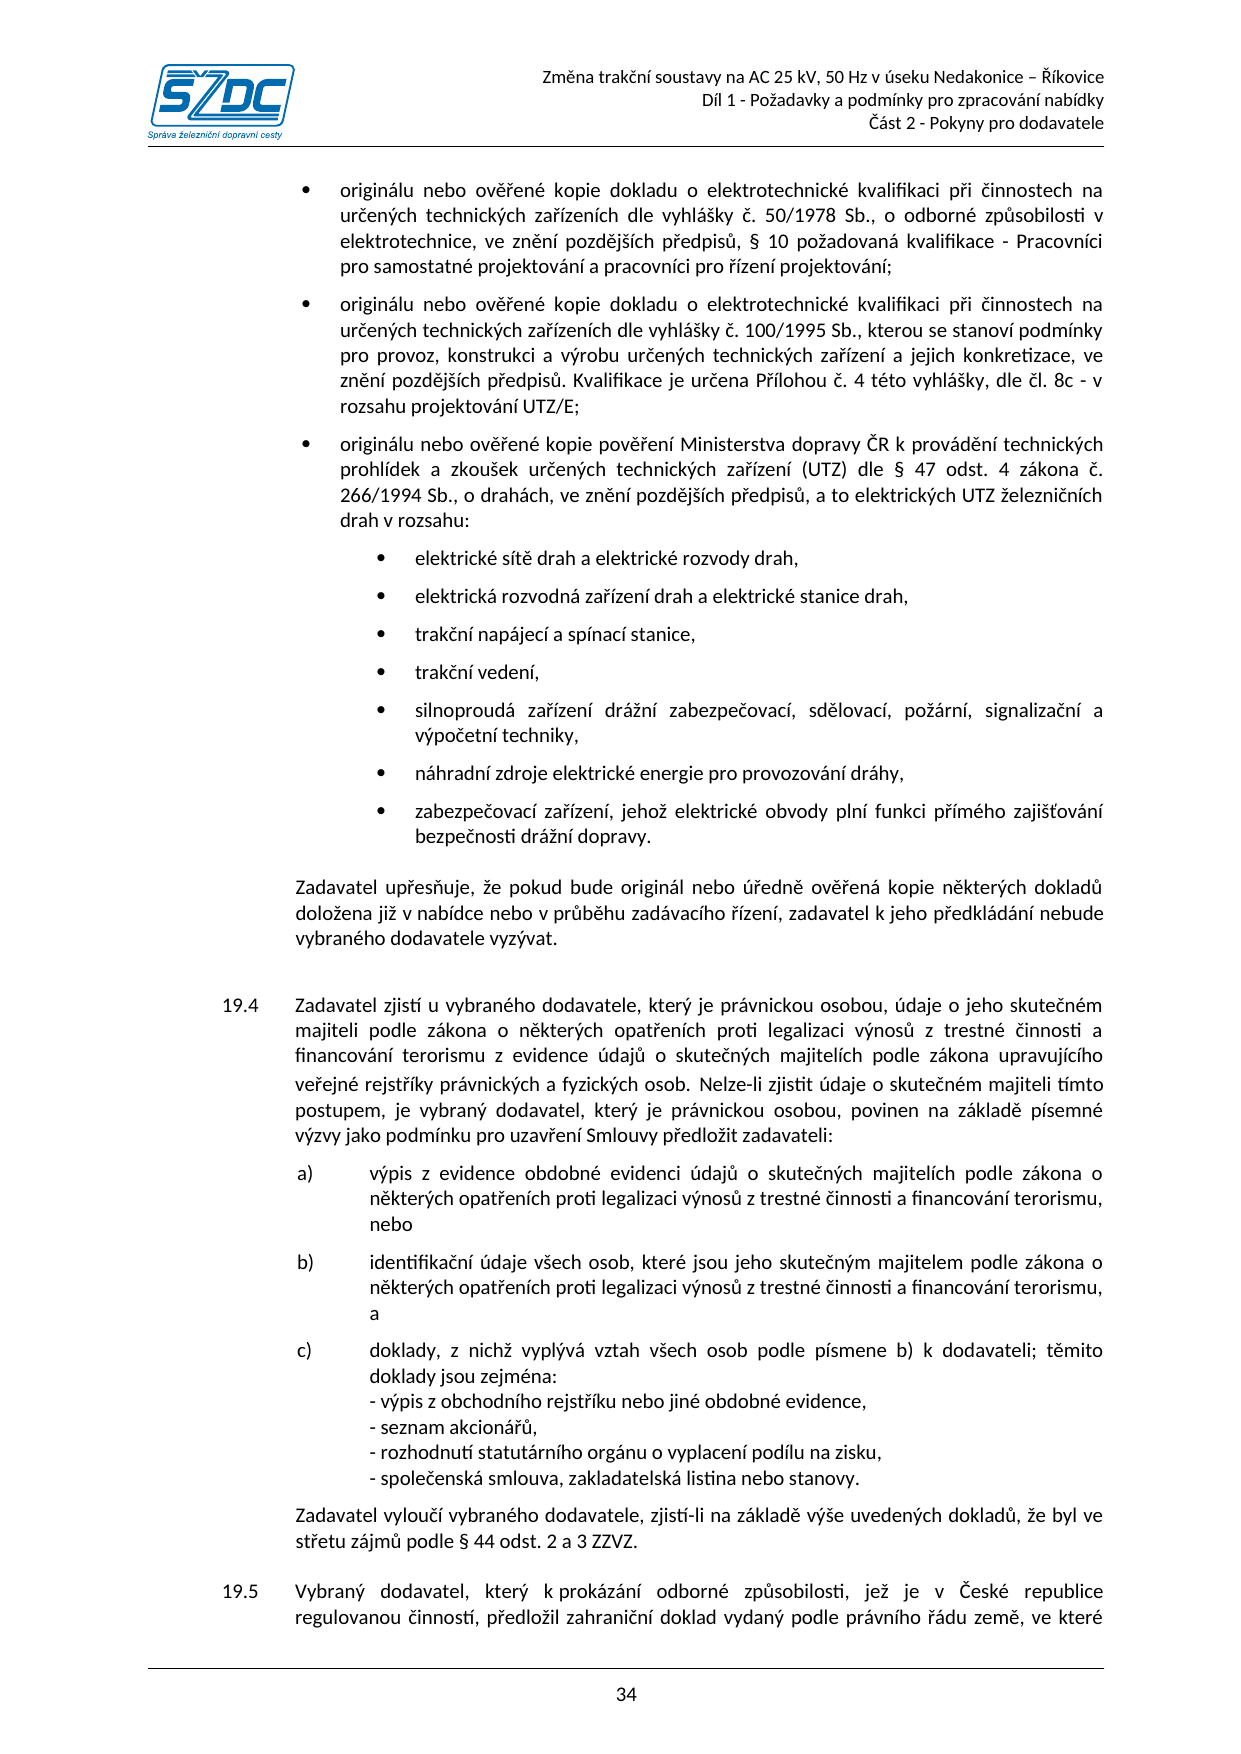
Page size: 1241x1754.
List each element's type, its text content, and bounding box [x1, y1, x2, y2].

list náhradní zdroje elektrické energie pro provozování dráhy, [377, 760, 1104, 786]
list originálu nebo ověřené kopie dokladu o elektrotechnické kvalifikaci při činnostech na určených technických zařízeních dle vyhlášky č. 50/1978 Sb., o odborné způsobilosti v elektrotechnice, ve znění pozdějších předpisů, § 10 požadovaná kvalifikace - Pracovníci pro samostatné projektování a pracovníci pro řízení projektování; [302, 177, 1104, 279]
list trakční napájecí a spínací stanice, [377, 621, 1104, 646]
list trakční vedení, [377, 659, 1104, 684]
list elektrické sítě drah a elektrické rozvody drah, [377, 545, 1104, 571]
text a) výpis z evidence obdobné evidenci údajů o skutečných majitelích podle zákona o některých opatřeních proti legalizaci výnosů z trestné činnosti a financování terorismu, nebo [297, 1160, 1104, 1236]
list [222, 1578, 1104, 1629]
list Zadavatel zjistí u vybraného dodavatele, který je právnickou osobou, údaje o jeho skutečném majiteli podle zákona o některých opatřeních proti legalizaci výnosů z trestné činnosti a financování terorismu z evidence údajů o skutečných majitelích podle zákona upravujícího veřejné rejstříky právnických a fyzických osob. Nelze-li zjistit údaje o skutečném majiteli tímto postupem, je vybraný dodavatel, který je právnickou osobou, povinen na základě písemné výzvy jako podmínku pro uzavření Smlouvy předložit zadavateli: [222, 992, 1104, 1148]
text Zadavatel vyloučí vybraného dodavatele, zjistí-li na základě výše uvedených dokladů, že byl ve střetu zájmů podle § 44 odst. 2 a 3 ZZVZ. [295, 1503, 1104, 1553]
text - seznam akcionářů, [369, 1414, 1104, 1439]
list originálu nebo ověřené kopie dokladu o elektrotechnické kvalifikaci při činnostech na určených technických zařízeních dle vyhlášky č. 100/1995 Sb., kterou se stanoví podmínky pro provoz, konstrukci a výrobu určených technických zařízení a jejich konkretizace, ve znění pozdějších předpisů. Kvalifikace je určena Přílohou č. 4 této vyhlášky, dle čl. 8c - v rozsahu projektování UTZ/E; [302, 291, 1104, 418]
text - výpis z obchodního rejstříku nebo jiné obdobné evidence, [369, 1388, 1104, 1414]
text - rozhodnutí statutárního orgánu o vyplacení podílu na zisku, [369, 1439, 1104, 1465]
list silnoproudá zařízení drážní zabezpečovací, sdělovací, požární, signalizační a výpočetní techniky, [377, 697, 1104, 748]
text - společenská smlouva, zakladatelská listina nebo stanovy. [369, 1465, 1104, 1490]
text c) doklady, z nichž vyplývá vztah všech osob podle písmene b) k dodavateli; těmito doklady jsou zejména: [297, 1338, 1104, 1388]
list elektrická rozvodná zařízení drah a elektrické stanice drah, [377, 583, 1104, 608]
list zabezpečovací zařízení, jehož elektrické obvody plní funkci přímého zajišťování bezpečnosti drážní dopravy. [377, 798, 1104, 849]
text Zadavatel upřesňuje, že pokud bude originál nebo úředně ověřená kopie některých dokladů doložena již v nabídce nebo v průběhu zadávacího řízení, zadavatel k jeho předkládání nebude vybraného dodavatele vyzývat. [295, 874, 1104, 951]
list originálu nebo ověřené kopie pověření Ministerstva dopravy ČR k provádění technických prohlídek a zkoušek určených technických zařízení (UTZ) dle § 47 odst. 4 zákona č. 266/1994 Sb., o drahách, ve znění pozdějších předpisů, a to elektrických UTZ železničních drah v rozsahu: [302, 431, 1104, 533]
text b) identifikační údaje všech osob, které jsou jeho skutečným majitelem podle zákona o některých opatřeních proti legalizaci výnosů z trestné činnosti a financování terorismu, a [297, 1249, 1104, 1325]
